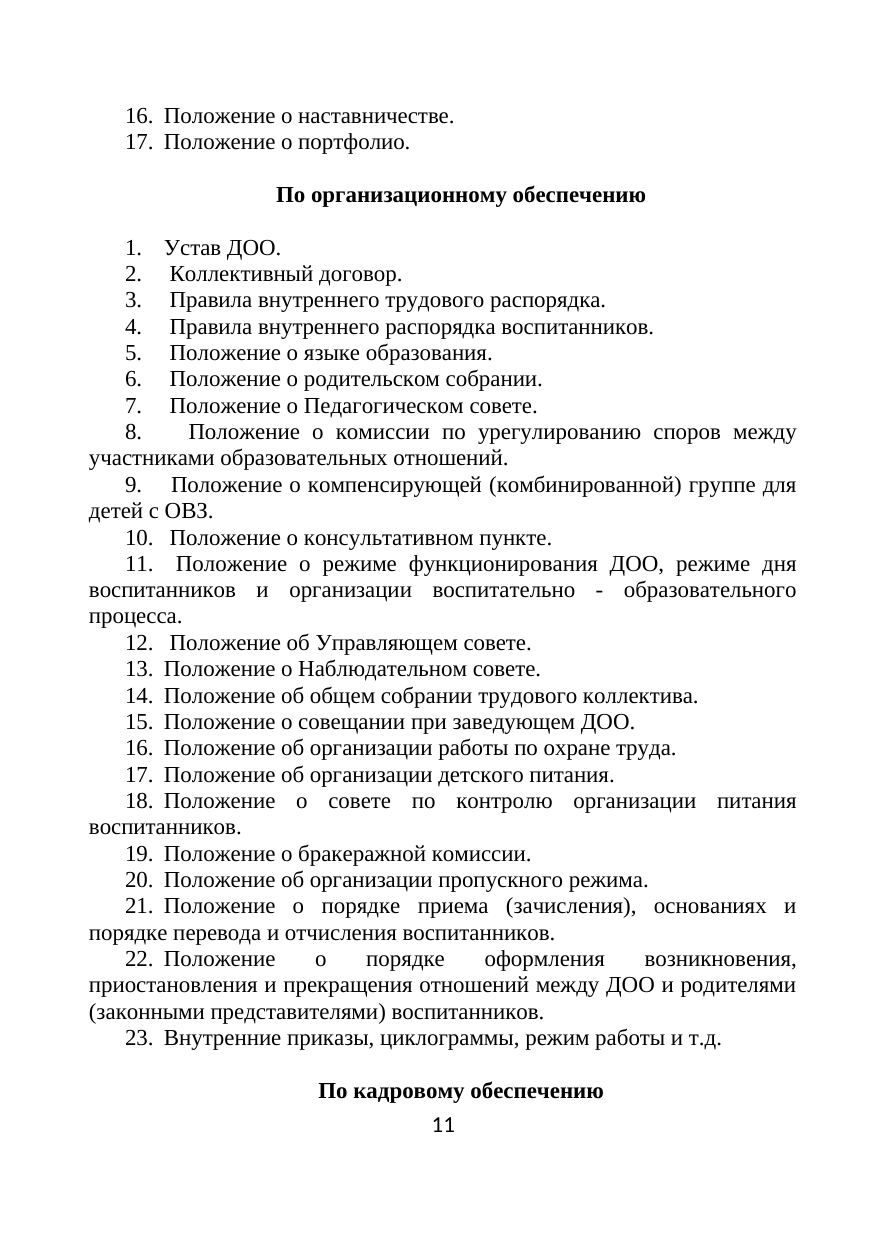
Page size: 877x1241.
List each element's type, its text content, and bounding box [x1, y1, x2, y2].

list Положение о совете по контролю организации питания воспитанников. [89, 787, 797, 840]
list Положение о компенсирующей (комбинированной) группе для детей с ОВЗ. [89, 471, 797, 523]
list Положение о родительском собрании. [89, 365, 797, 392]
list Положение о консультативном пункте. [89, 523, 797, 550]
list Положение об организации детского питания. [89, 761, 797, 787]
list Положение о бракеражной комиссии. [89, 840, 797, 866]
list Положение об организации работы по охране труда. [89, 734, 797, 761]
list Положение об организации пропускного режима. [89, 866, 797, 892]
list Положение о совещании при заведующем ДОО. [89, 708, 797, 734]
list Устав ДОО. [89, 234, 797, 260]
list По кадровому обеспечению [89, 1077, 797, 1103]
list Положение об общем собрании трудового коллектива. [89, 682, 797, 708]
list Положение о Педагогическом совете. [89, 392, 797, 418]
list Правила внутреннего трудового распорядка. [89, 286, 797, 313]
list Коллективный договор. [89, 260, 797, 286]
list Положение о порядке приема (зачисления), основаниях и порядке перевода и отчисления воспитанников. [89, 892, 797, 945]
list Внутренние приказы, циклограммы, режим работы и т.д. [89, 1024, 797, 1051]
list По организационному обеспечению [89, 181, 797, 207]
list Положение о Наблюдательном совете. [89, 655, 797, 682]
list Положение о режиме функционирования ДОО, режиме дня воспитанников и организации воспитательно - образовательного процесса. [89, 550, 797, 629]
list Правила внутреннего распорядка воспитанников. [89, 313, 797, 339]
list Положение о порядке оформления возникновения, приостановления и прекращения отношений между ДОО и родителями (законными представителями) воспитанников. [89, 945, 797, 1024]
list Положение о наставничестве. [89, 102, 797, 128]
list Положение о языке образования. [89, 339, 797, 365]
list Положение о портфолио. [89, 128, 797, 154]
list Положение об Управляющем совете. [89, 629, 797, 655]
list Положение о комиссии по урегулированию споров между участниками образовательных отношений. [89, 418, 797, 471]
